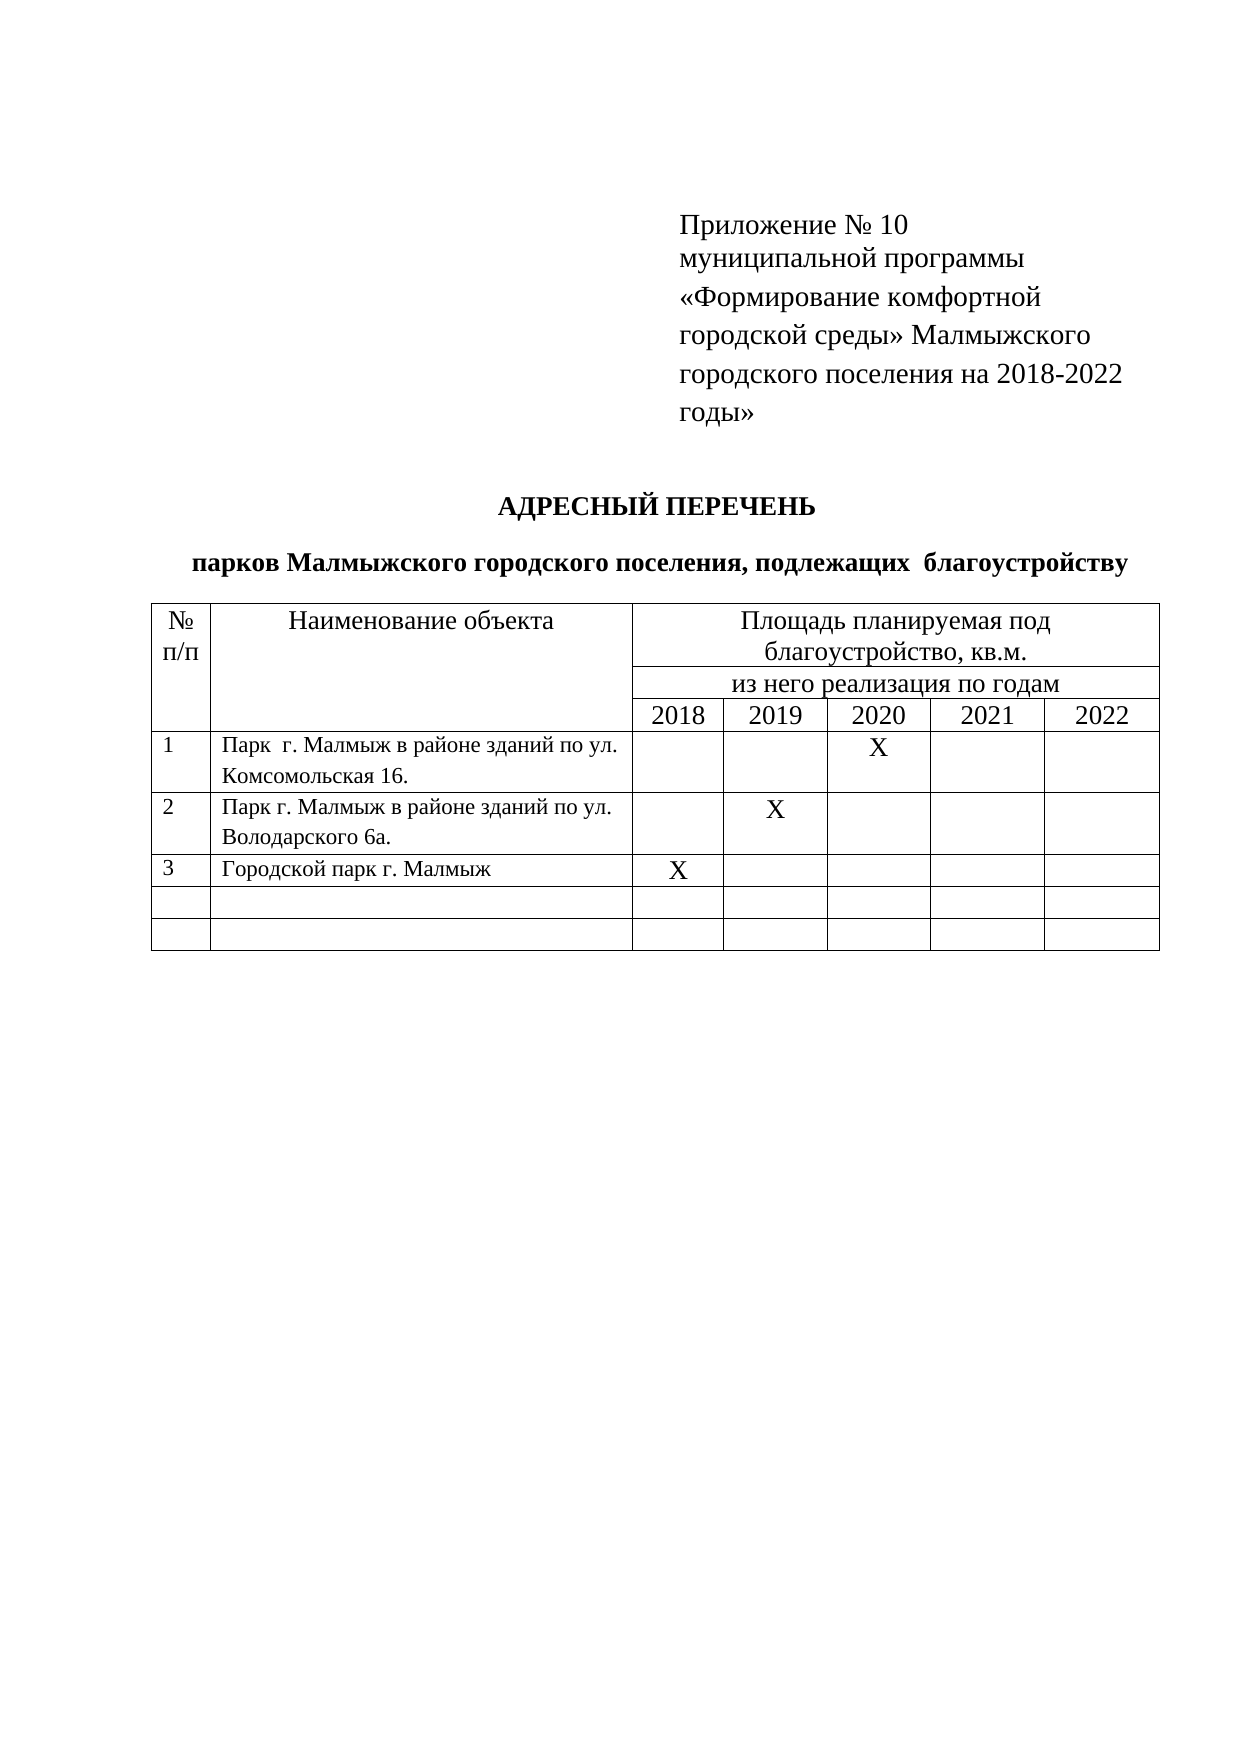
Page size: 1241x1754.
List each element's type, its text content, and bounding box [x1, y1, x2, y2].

table_cell 3 [152, 855, 210, 886]
table_cell [828, 793, 930, 853]
text парков Малмыжского городского поселения, подлежащих благоустройству [162, 546, 1152, 577]
table_cell 2021 [931, 699, 1044, 731]
table_cell X [633, 855, 723, 886]
table_cell [1045, 793, 1159, 853]
table_header № п/п [152, 604, 210, 731]
table_cell [931, 887, 1044, 918]
table_cell [828, 919, 930, 950]
table_cell Парк г. Малмыж в районе зданий по ул. Володарского 6а. [211, 793, 632, 853]
table_cell [828, 855, 930, 886]
table_cell [211, 919, 632, 950]
table_cell X [724, 793, 827, 853]
table_cell 2018 [633, 699, 723, 731]
table_cell [724, 919, 827, 950]
table_cell [1045, 855, 1159, 886]
table_cell [931, 793, 1044, 853]
table_cell X [828, 732, 930, 792]
table_cell [211, 887, 632, 918]
table_cell [1045, 732, 1159, 792]
table_cell [931, 732, 1044, 792]
table_cell [724, 887, 827, 918]
table_cell [633, 887, 723, 918]
text Приложение № 10 [679, 207, 1152, 240]
text муниципальной программы «Формирование комфортной городской среды» Малмыжского городского поселения на 2018-2022 годы» [679, 240, 1152, 428]
table_cell [724, 855, 827, 886]
table_cell [1045, 919, 1159, 950]
table_cell 1 [152, 732, 210, 792]
table_cell [931, 855, 1044, 886]
table_cell [633, 793, 723, 853]
table_cell Парк г. Малмыж в районе зданий по ул. Комсомольская 16. [211, 732, 632, 792]
text АДРЕСНЫЙ ПЕРЕЧЕНЬ [162, 490, 1152, 521]
table_header Площадь планируемая под благоустройство, кв.м. [633, 604, 1159, 666]
table_cell Городской парк г. Малмыж [211, 855, 632, 886]
table_cell из него реализация по годам [633, 667, 1159, 698]
table_cell [152, 919, 210, 950]
table_cell 2019 [724, 699, 827, 731]
table_header Наименование объекта [211, 604, 632, 731]
table_cell [1045, 887, 1159, 918]
table_cell 2020 [828, 699, 930, 731]
table_cell [828, 887, 930, 918]
table_cell [152, 887, 210, 918]
table_cell [931, 919, 1044, 950]
table_cell 2 [152, 793, 210, 853]
table_cell 2022 [1045, 699, 1159, 731]
table_cell [633, 919, 723, 950]
table_cell [633, 732, 723, 792]
table_cell [724, 732, 827, 792]
